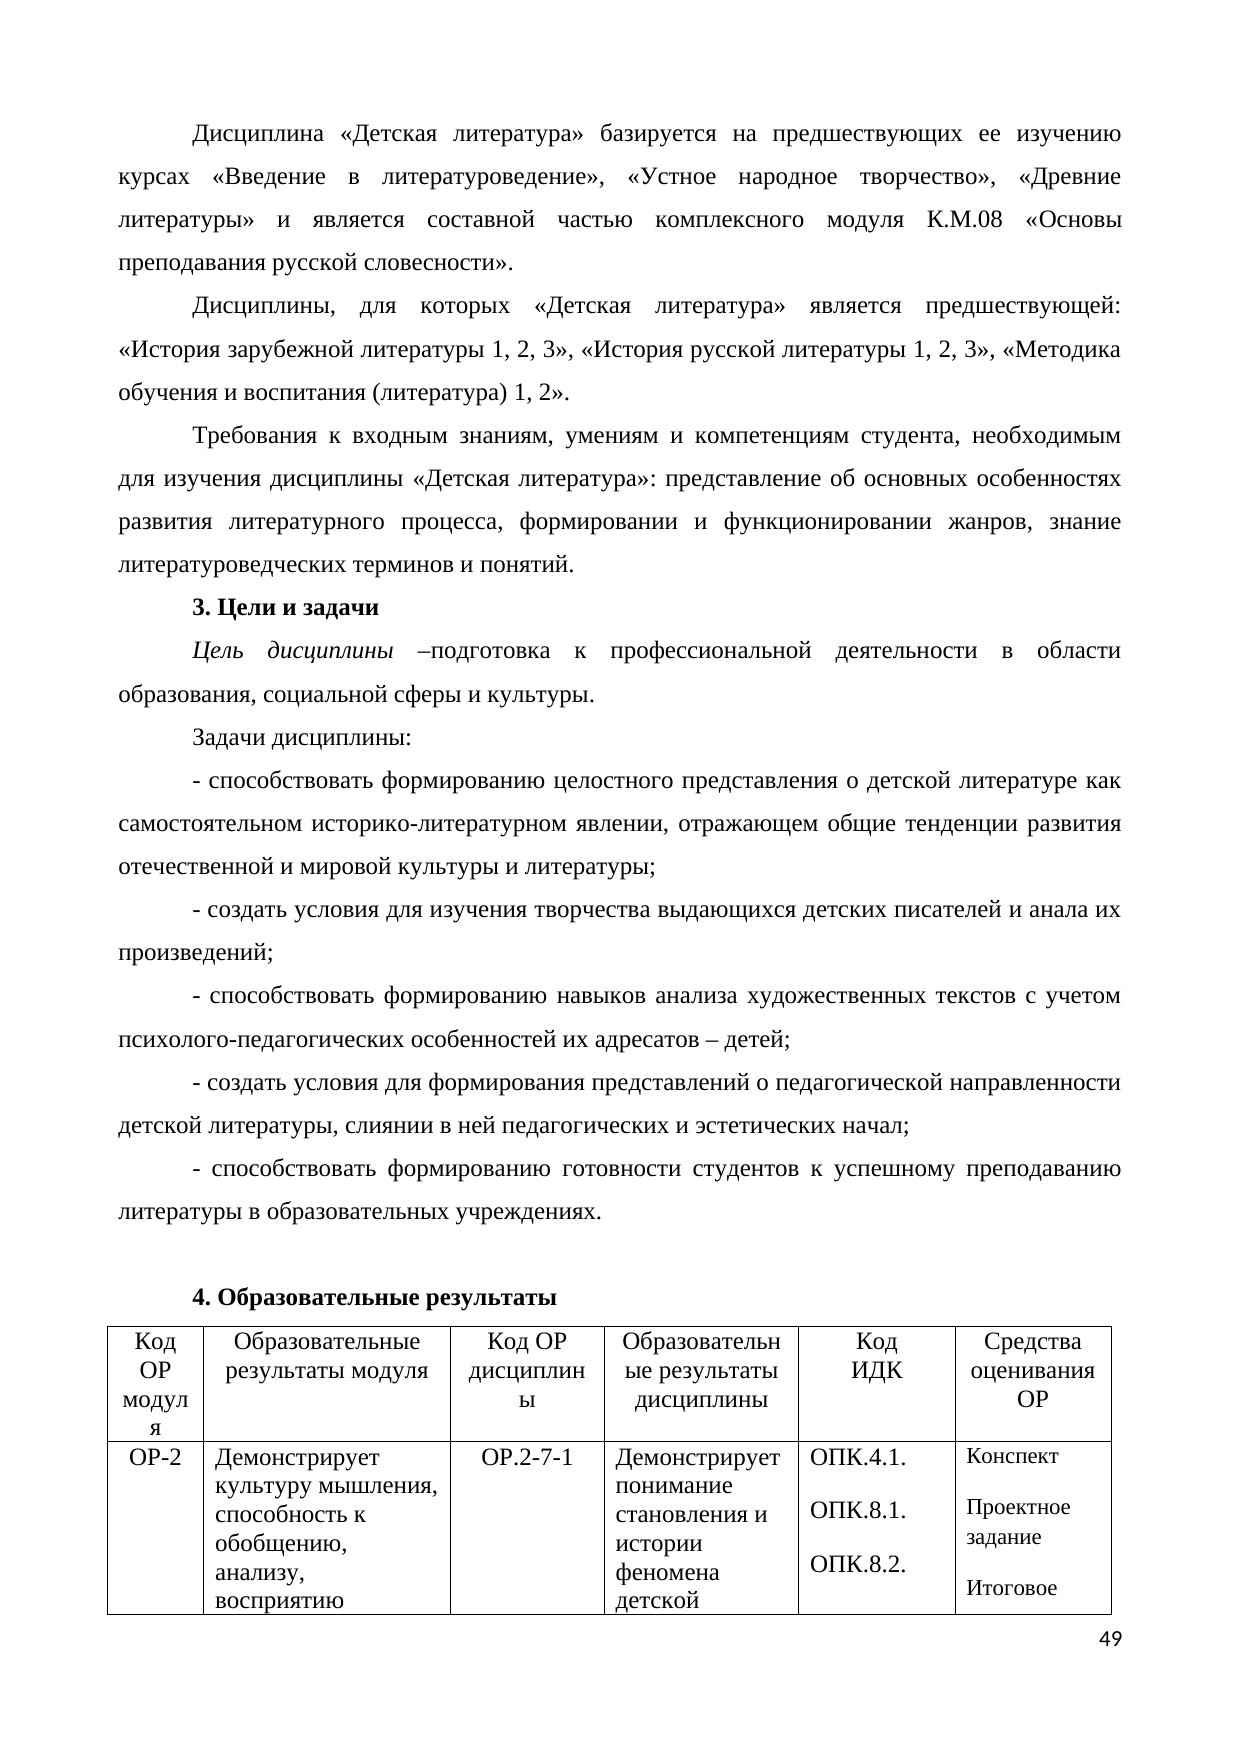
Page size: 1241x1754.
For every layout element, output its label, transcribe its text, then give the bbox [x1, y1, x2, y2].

text - способствовать формированию целостного представления о детской литературе как самостоятельном историко-литературном явлении, отражающем общие тенденции развития отечественной и мировой культуры и литературы; [118, 765, 1122, 880]
text Дисциплина «Детская литература» базируется на предшествующих ее изучению курсах «Введение в литературоведение», «Устное народное творчество», «Древние литературы» и является составной частью комплексного модуля К.М.08 «Основы преподавания русской словесности». [118, 118, 1122, 276]
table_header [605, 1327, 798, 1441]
text Цель дисциплины –подготовка к профессиональной деятельности в области образования, социальной сферы и культуры. [118, 636, 1122, 707]
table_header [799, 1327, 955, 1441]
text - создать условия для изучения творчества выдающихся детских писателей и анала их произведений; [118, 894, 1122, 966]
text - способствовать формированию готовности студентов к успешному преподаванию литературы в образовательных учреждениях. [118, 1153, 1122, 1225]
text - создать условия для формирования представлений о педагогической направленности детской литературы, слиянии в ней педагогических и эстетических начал; [118, 1067, 1122, 1139]
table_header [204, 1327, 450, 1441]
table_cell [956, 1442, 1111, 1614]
text Дисциплины, для которых «Детская литература» является предшествующей: «История зарубежной литературы 1, 2, 3», «История русской литературы 1, 2, 3», «Методика обучения и воспитания (литература) 1, 2». [118, 291, 1122, 406]
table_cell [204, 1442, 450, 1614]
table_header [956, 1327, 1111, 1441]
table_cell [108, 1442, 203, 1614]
text 4. Образовательные результаты [118, 1282, 1122, 1311]
text - способствовать формированию навыков анализа художественных текстов с учетом психолого-педагогических особенностей их адресатов – детей; [118, 981, 1122, 1052]
text 3. Цели и задачи [118, 592, 1122, 621]
text Задачи дисциплины: [118, 722, 1122, 751]
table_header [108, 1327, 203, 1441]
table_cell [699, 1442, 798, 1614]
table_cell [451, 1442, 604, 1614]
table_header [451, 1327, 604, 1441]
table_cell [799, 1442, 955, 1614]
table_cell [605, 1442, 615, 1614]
text Требования к входным знаниям, умениям и компетенциям студента, необходимым для изучения дисциплины «Детская литература»: представление об основных особенностях развития литературного процесса, формировании и функционировании жанров, знание литературоведческих терминов и понятий. [118, 420, 1122, 578]
